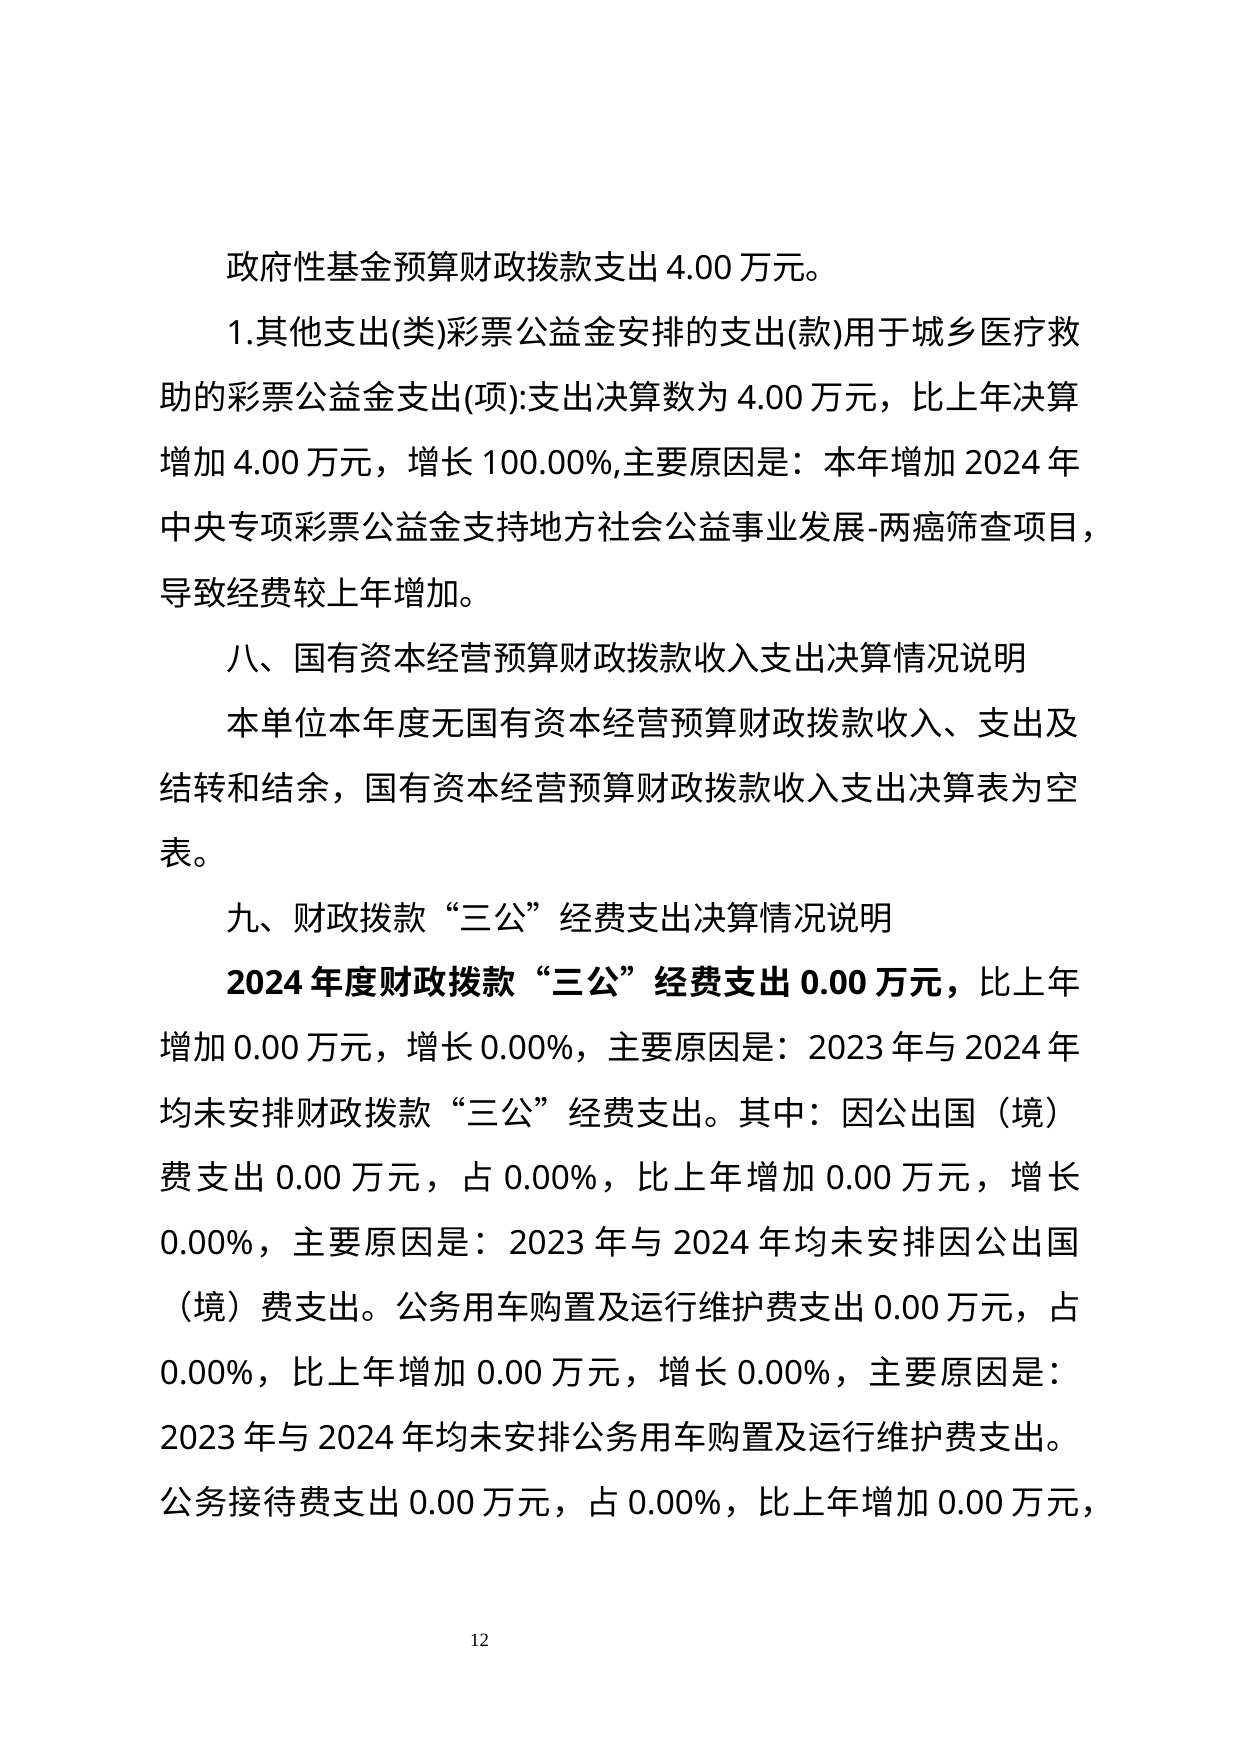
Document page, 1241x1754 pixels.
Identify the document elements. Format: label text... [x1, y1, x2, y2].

text 本单位本年度无国有资本经营预算财政拨款收入、支出及结转和结余，国有资本经营预算财政拨款收入支出决算表为空表。 [159, 688, 1081, 883]
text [159, 948, 1081, 1533]
text 九、财政拨款“三公”经费支出决算情况说明 [159, 883, 1081, 948]
text 1.其他支出(类)彩票公益金安排的支出(款)用于城乡医疗救助的彩票公益金支出(项):支出决算数为4.00万元，比上年决算增加4.00万元，增长100.00%,主要原因是：本年增加2024年中央专项彩票公益金支持地方社会公益事业发展-两癌筛查项目，导致经费较上年增加。 [159, 298, 1081, 623]
text 政府性基金预算财政拨款支出4.00万元。 [159, 233, 1081, 298]
text 八、国有资本经营预算财政拨款收入支出决算情况说明 [159, 623, 1081, 688]
